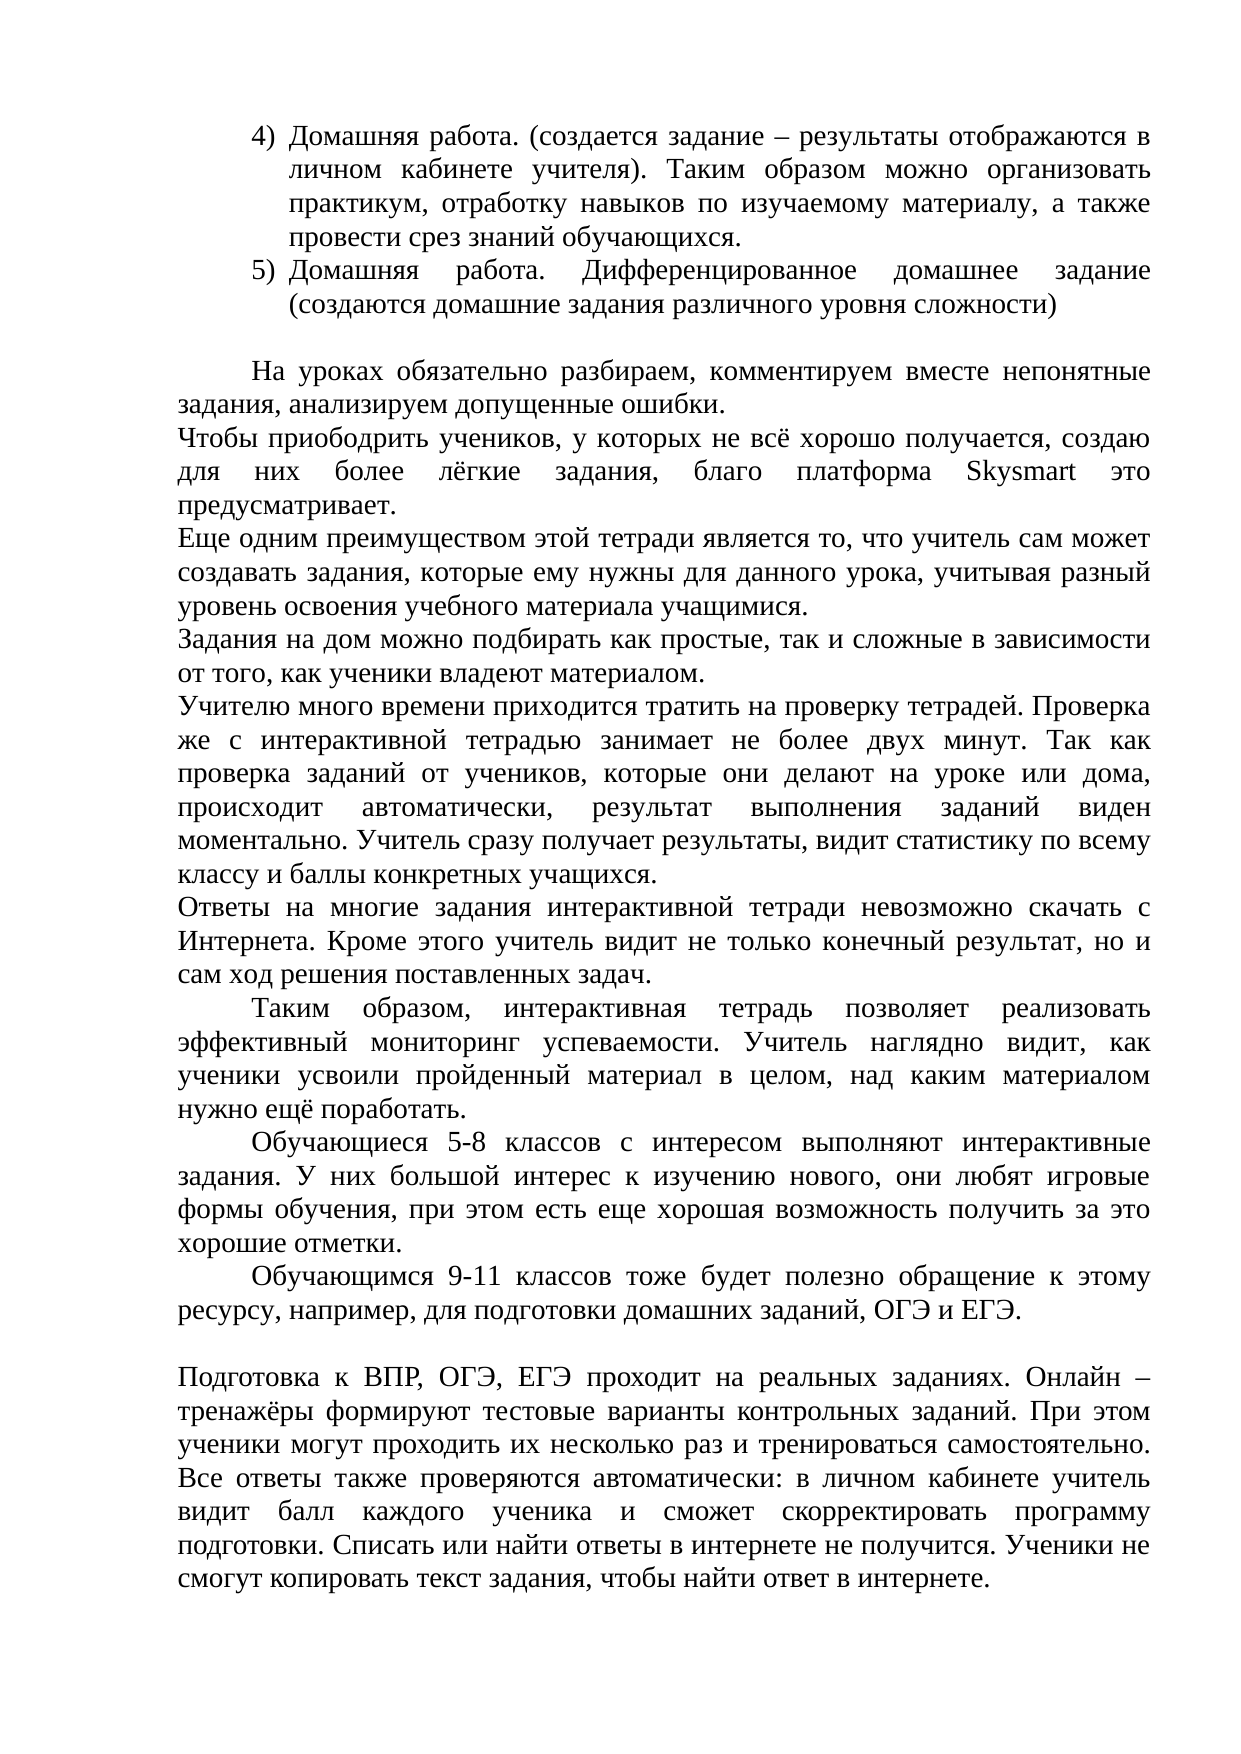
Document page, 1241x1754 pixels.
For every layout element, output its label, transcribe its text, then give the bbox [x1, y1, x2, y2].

text Таким образом, интерактивная тетрадь позволяет реализовать эффективный мониторинг успеваемости. Учитель наглядно видит, как ученики усвоили пройденный материал в целом, над каким материалом нужно ещё поработать. [177, 990, 1152, 1124]
text Ответы на многие задания интерактивной тетради невозможно скачать с Интернета. Кроме этого учитель видит не только конечный результат, но и сам ход решения поставленных задач. [177, 889, 1152, 990]
text Еще одним преимуществом этой тетради является то, что учитель сам может создавать задания, которые ему нужны для данного урока, учитывая разный уровень освоения учебного материала учащимися. [177, 521, 1152, 621]
list Домашняя работа. Дифференцированное домашнее задание (создаются домашние задания различного уровня сложности) [251, 252, 1152, 319]
text Чтобы приободрить учеников, у которых не всё хорошо получается, создаю для них более лёгкие задания, благо платформа Skysmart это предусматривает. [177, 420, 1152, 521]
list Домашняя работа. (создается задание – результаты отображаются в личном кабинете учителя). Таким образом можно организовать практикум, отработку навыков по изучаемому материалу, а также провести срез знаний обучающихся. [251, 118, 1152, 252]
text Учителю много времени приходится тратить на проверку тетрадей. Проверка же с интерактивной тетрадью занимает не более двух минут. Так как проверка заданий от учеников, которые они делают на уроке или дома, происходит автоматически, результат выполнения заданий виден моментально. Учитель сразу получает результаты, видит статистику по всему классу и баллы конкретных учащихся. [177, 688, 1152, 889]
text Задания на дом можно подбирать как простые, так и сложные в зависимости от того, как ученики владеют материалом. [177, 621, 1152, 688]
text На уроках обязательно разбираем, комментируем вместе непонятные задания, анализируем допущенные ошибки. [177, 353, 1152, 420]
text Подготовка к ВПР, ОГЭ, ЕГЭ проходит на реальных заданиях. Онлайн – тренажёры формируют тестовые варианты контрольных заданий. При этом ученики могут проходить их несколько раз и тренироваться самостоятельно. Все ответы также проверяются автоматически: в личном кабинете учитель видит балл каждого ученика и сможет скорректировать программу подготовки. Списать или найти ответы в интернете не получится. Ученики не смогут копировать текст задания, чтобы найти ответ в интернете. [177, 1359, 1152, 1594]
text Обучающиеся 5-8 классов с интересом выполняют интерактивные задания. У них большой интерес к изучению нового, они любят игровые формы обучения, при этом есть еще хорошая возможность получить за это хорошие отметки. [177, 1124, 1152, 1258]
text Обучающимся 9-11 классов тоже будет полезно обращение к этому ресурсу, например, для подготовки домашних заданий, ОГЭ и ЕГЭ. [177, 1258, 1152, 1326]
